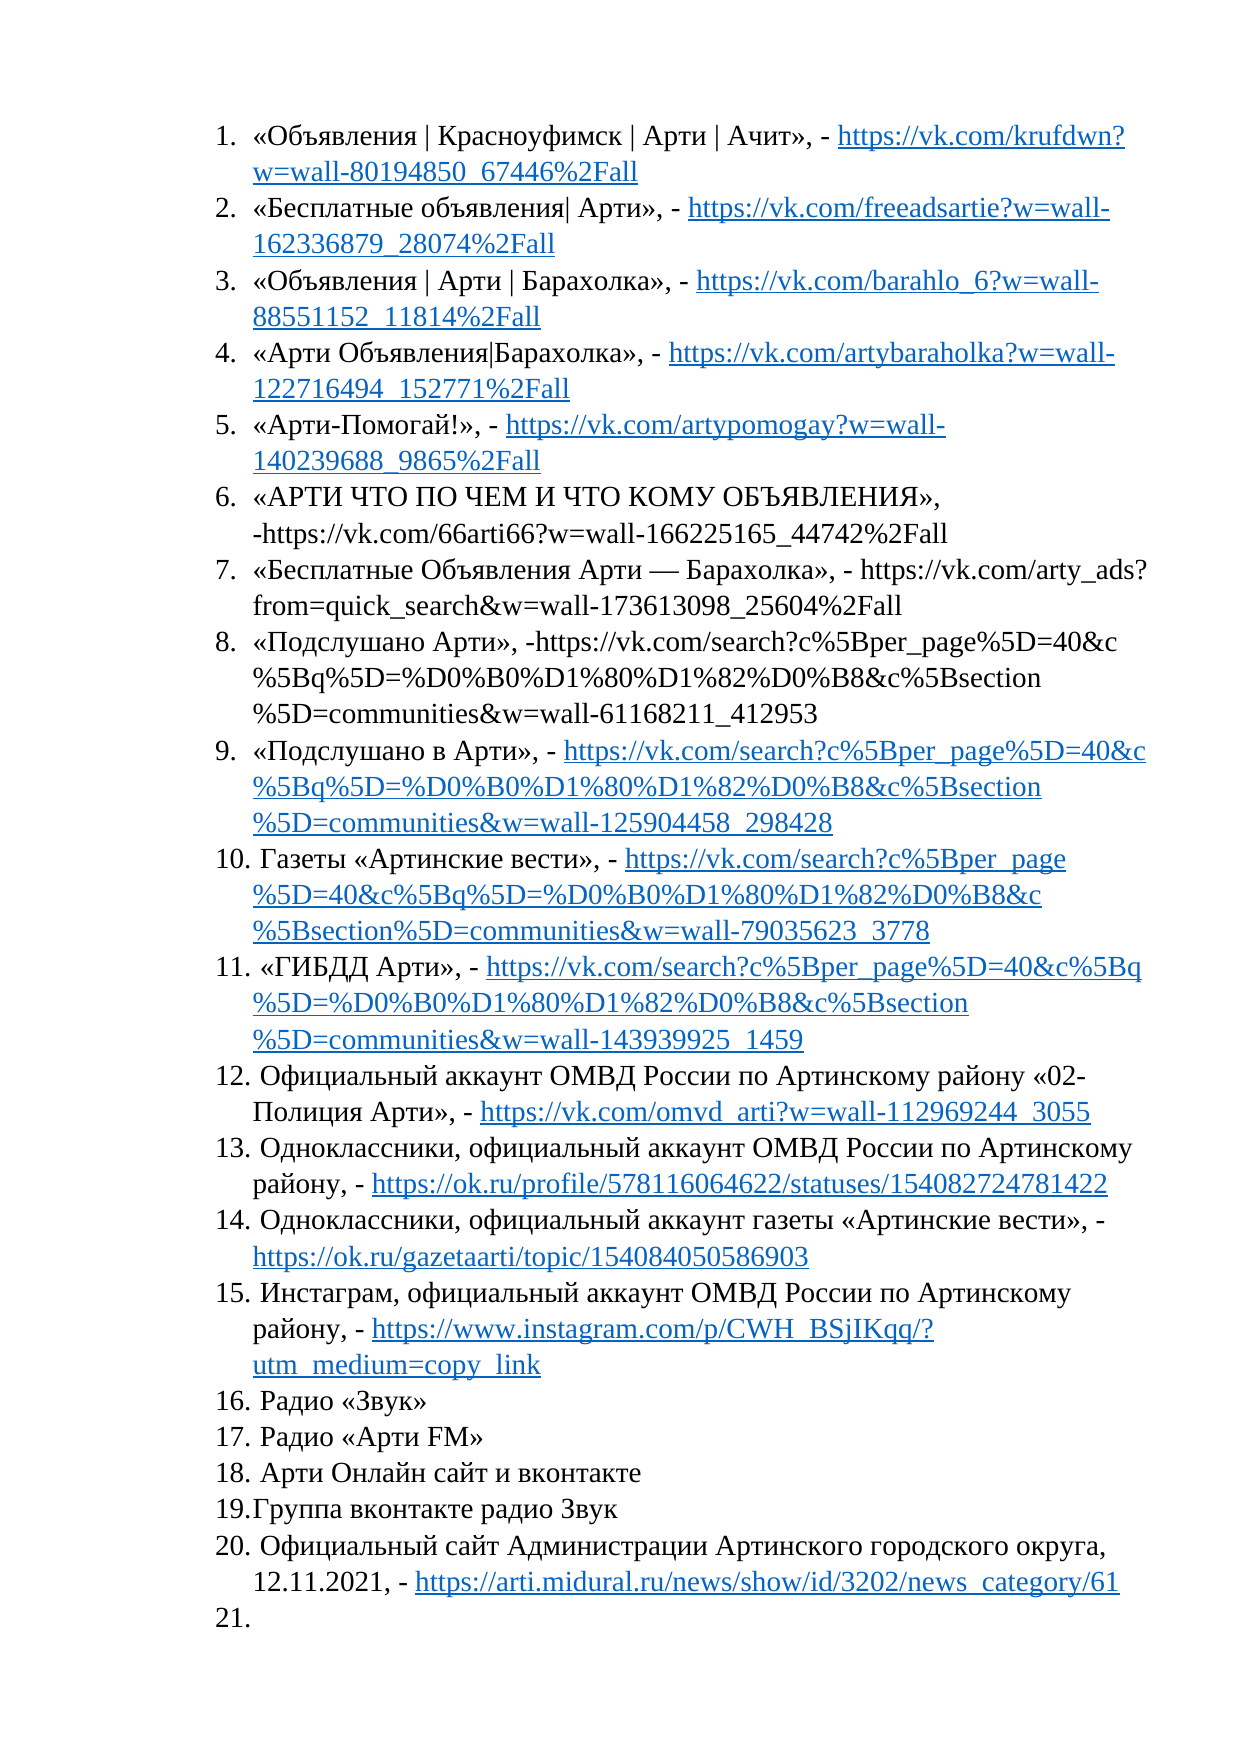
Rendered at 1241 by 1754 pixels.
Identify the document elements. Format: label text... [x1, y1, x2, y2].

list Официальный сайт Администрации Артинского городского округа, 12.11.2021, - https://arti.midural.ru/news/show/id/3202/news_category/61 [215, 1528, 1152, 1597]
list «Подслушано Арти», -https://vk.com/search?c%5Bper_page%5D=40&c%5Bq%5D=%D0%B0%D1%80%D1%82%D0%B8&c%5Bsection%5D=communities&w=wall-61168211_412953 [215, 624, 1152, 730]
list «АРТИ ЧТО ПО ЧЕМ И ЧТО КОМУ ОБЪЯВЛЕНИЯ», -https://vk.com/66arti66?w=wall-166225165_44742%2Fall [215, 479, 1152, 549]
list «Объявления | Красноуфимск | Арти | Ачит», - https://vk.com/krufdwn?w=wall-80194850_67446%2Fall [215, 118, 1152, 188]
list «Бесплатные объявления| Арти», - https://vk.com/freeadsartie?w=wall-162336879_28074%2Fall [215, 190, 1152, 260]
list Газеты «Артинские вести», - https://vk.com/search?c%5Bper_page%5D=40&c%5Bq%5D=%D0%B0%D1%80%D1%82%D0%B8&c%5Bsection%5D=communities&w=wall-79035623_3778 [215, 841, 1152, 947]
list «Арти Объявления|Барахолка», - https://vk.com/artybaraholka?w=wall-122716494_152771%2Fall [215, 335, 1152, 405]
list Арти Онлайн сайт и вконтакте [215, 1456, 1152, 1489]
list «Бесплатные Объявления Арти — Барахолка», - https://vk.com/arty_ads?from=quick_search&w=wall-173613098_25604%2Fall [215, 552, 1152, 622]
list Одноклассники, официальный аккаунт ОМВД России по Артинскому району, - https://ok.ru/profile/578116064622/statuses/154082724781422 [215, 1130, 1152, 1200]
list «Арти-Помогай!», - https://vk.com/artypomogay?w=wall-140239688_9865%2Fall [215, 407, 1152, 477]
list Инстаграм, официальный аккаунт ОМВД России по Артинскому району, - https://www.instagram.com/p/CWH_BSjIKqq/?utm_medium=copy_link [215, 1275, 1152, 1381]
list «Объявления | Арти | Барахолка», - https://vk.com/barahlo_6?w=wall-88551152_11814%2Fall [215, 263, 1152, 332]
list Радио «Арти FM» [215, 1419, 1152, 1453]
list Группа вконтакте радио Звук [215, 1492, 1152, 1525]
list «Подслушано в Арти», - https://vk.com/search?c%5Bper_page%5D=40&c%5Bq%5D=%D0%B0%D1%80%D1%82%D0%B8&c%5Bsection%5D=communities&w=wall-125904458_298428 [215, 733, 1152, 838]
list Радио «Звук» [215, 1383, 1152, 1417]
list «ГИБДД Арти», - https://vk.com/search?c%5Bper_page%5D=40&c%5Bq%5D=%D0%B0%D1%80%D1%82%D0%B8&c%5Bsection%5D=communities&w=wall-143939925_1459 [215, 949, 1152, 1055]
list Одноклассники, официальный аккаунт газеты «Артинские вести», - https://ok.ru/gazetaarti/topic/154084050586903 [215, 1202, 1152, 1272]
list Официальный аккаунт ОМВД России по Артинскому району «02-Полиция Арти», - https://vk.com/omvd_arti?w=wall-112969244_3055 [215, 1058, 1152, 1128]
